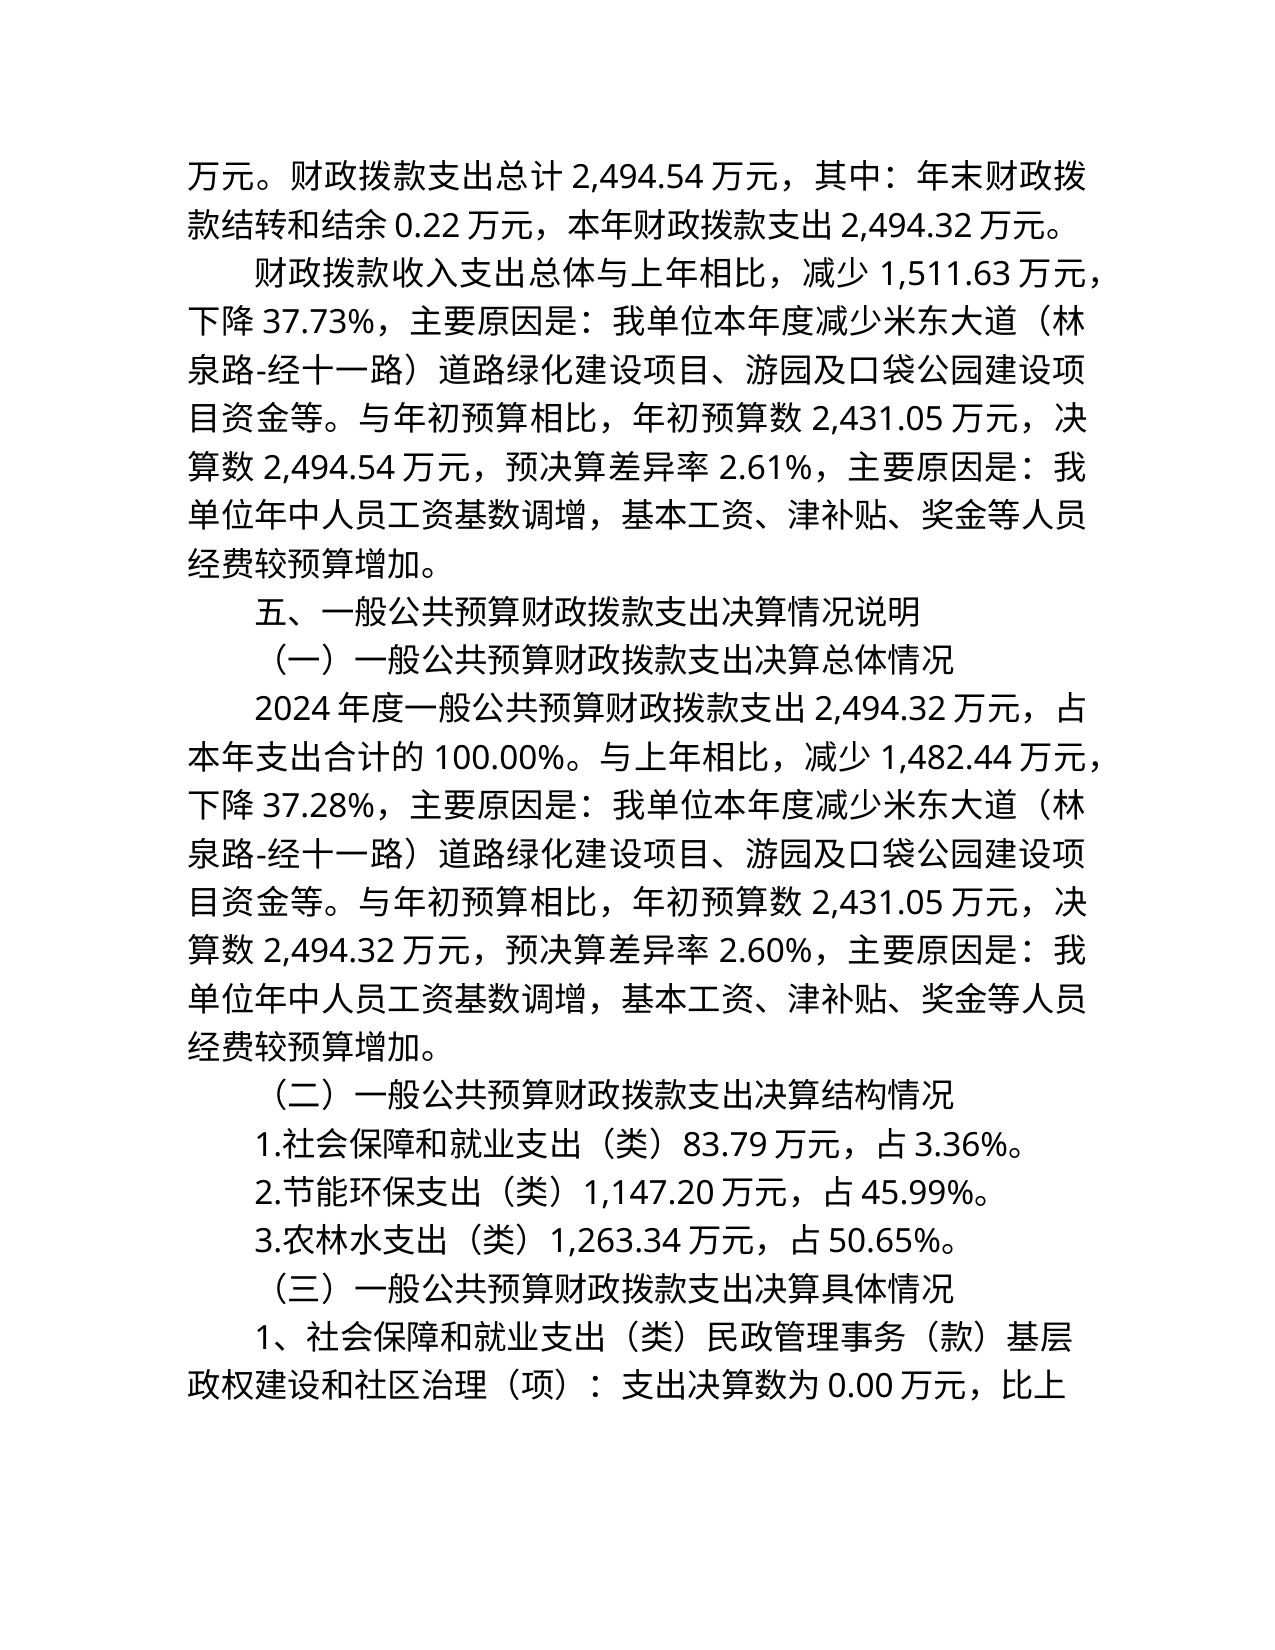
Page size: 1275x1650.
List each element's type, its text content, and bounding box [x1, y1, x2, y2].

text 2024年度一般公共预算财政拨款支出2,494.32万元，占本年支出合计的100.00%。与上年相比，减少1,482.44万元，下降37.28%，主要原因是：我单位本年度减少米东大道（林泉路-经十一路）道路绿化建设项目、游园及口袋公园建设项目资金等。与年初预算相比，年初预算数2,431.05万元，决算数2,494.32万元，预决算差异率2.60%，主要原因是：我单位年中人员工资基数调增，基本工资、津补贴、奖金等人员经费较预算增加。 [187, 682, 1087, 1069]
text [187, 150, 1087, 247]
text 3.农林水支出（类）1,263.34万元，占50.65%。 [187, 1214, 1087, 1263]
text 2.节能环保支出（类）1,147.20万元，占45.99%。 [187, 1166, 1087, 1214]
text 财政拨款收入支出总体与上年相比，减少1,511.63万元，下降37.73%，主要原因是：我单位本年度减少米东大道（林泉路-经十一路）道路绿化建设项目、游园及口袋公园建设项目资金等。与年初预算相比，年初预算数2,431.05万元，决算数2,494.54万元，预决算差异率2.61%，主要原因是：我单位年中人员工资基数调增，基本工资、津补贴、奖金等人员经费较预算增加。 [187, 247, 1087, 586]
text （一）一般公共预算财政拨款支出决算总体情况 [187, 634, 1087, 682]
text 五、一般公共预算财政拨款支出决算情况说明 [187, 586, 1087, 634]
text （三）一般公共预算财政拨款支出决算具体情况 [187, 1263, 1087, 1311]
text （二）一般公共预算财政拨款支出决算结构情况 [187, 1069, 1087, 1117]
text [187, 1311, 1087, 1408]
text 1.社会保障和就业支出（类）83.79万元，占3.36%。 [187, 1117, 1087, 1166]
